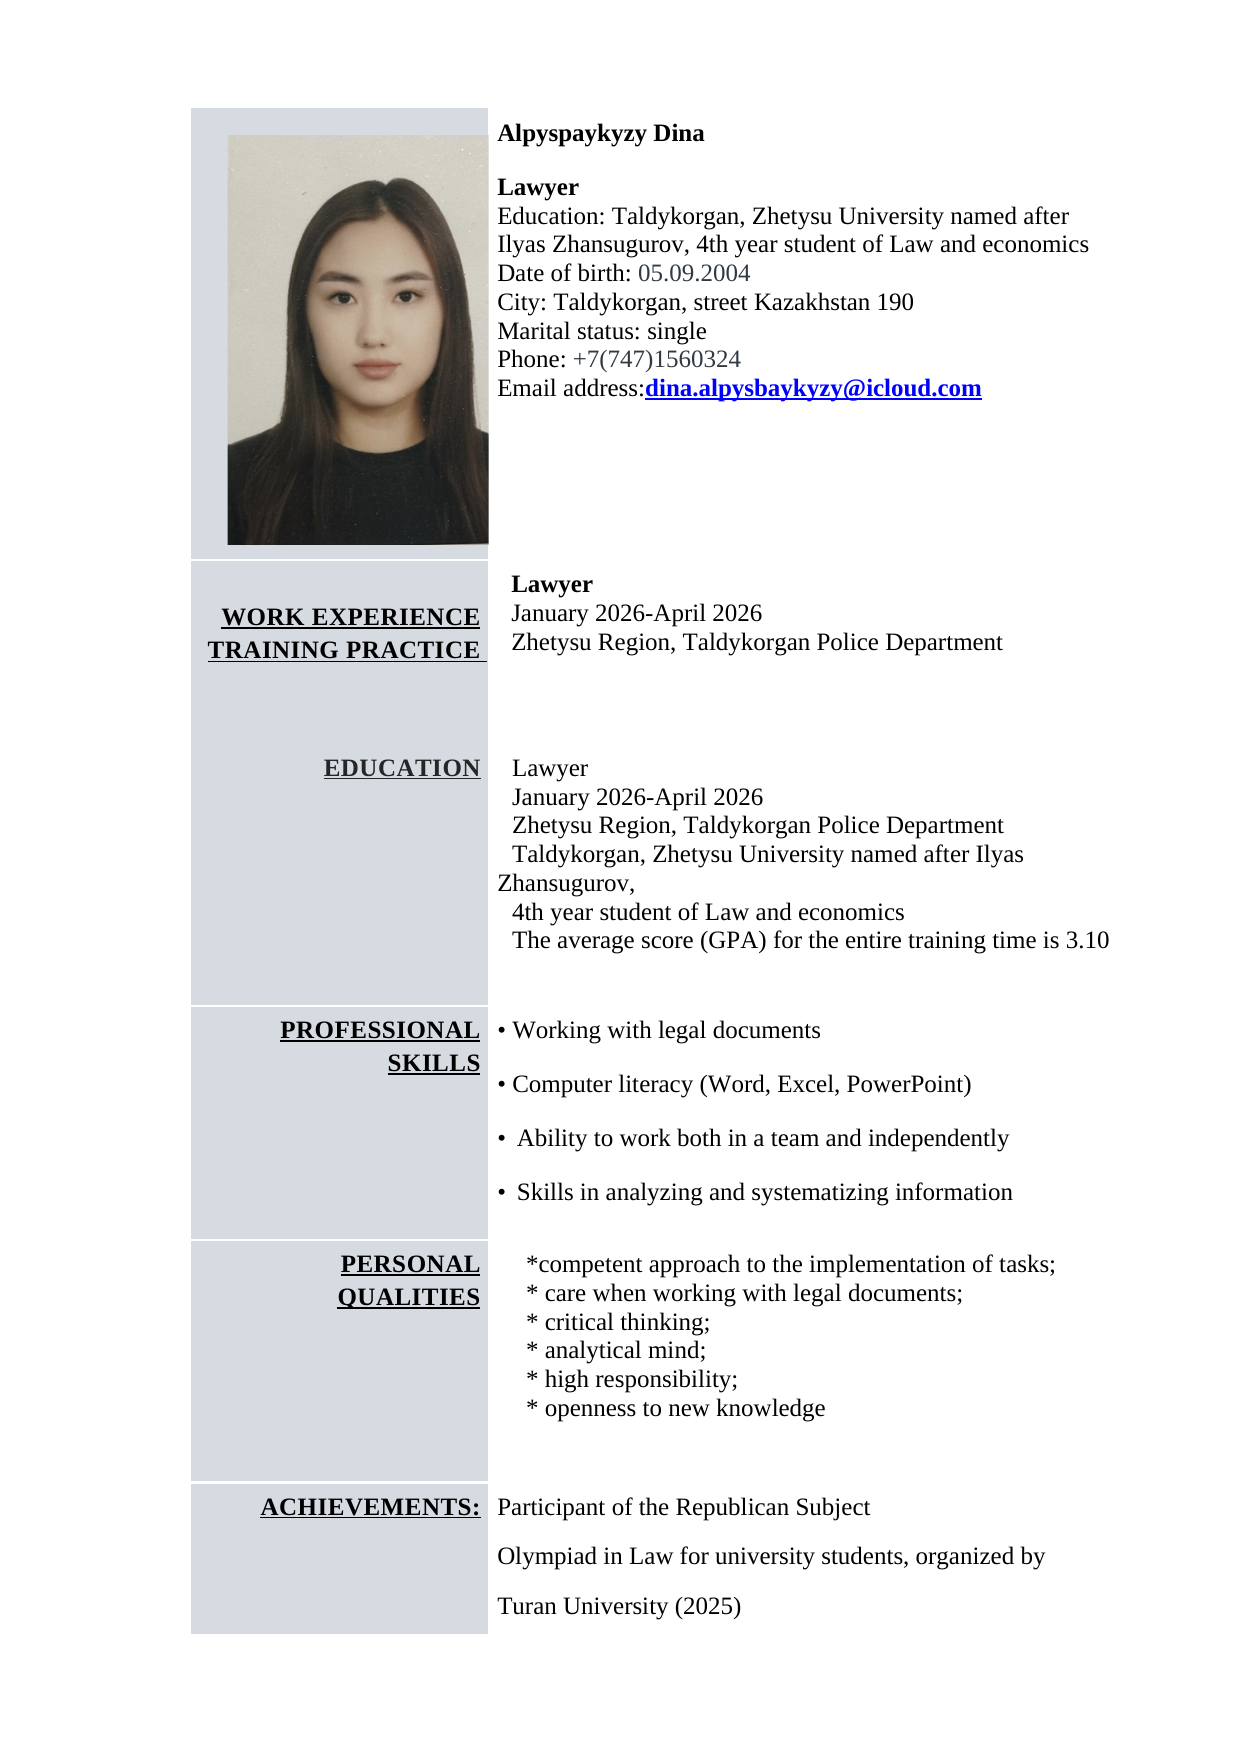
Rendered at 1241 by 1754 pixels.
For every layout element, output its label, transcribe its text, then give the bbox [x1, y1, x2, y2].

table_cell *competent approach to the implementation of tasks; * care when working with legal documents; * critical thinking; * analytical mind; * high responsibility; * openness to new knowledge [490, 1241, 1162, 1481]
picture [227, 135, 489, 545]
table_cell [490, 1484, 1162, 1634]
table_header Alpyspaykyzy Dina Lawyer Education: Taldykorgan, Zhetysu University named after Ilyas Zhansugurov, 4th year student of Law and economics Date of birth: 05.09.2004 City: Taldykorgan, street Kazakhstan 190 Marital status: single Phone: +7(747)1560324 Email address:dina.alpysbaykyzy@icloud.com [490, 110, 1162, 559]
table_cell PROFESSIONAL SKILLS [191, 1007, 488, 1239]
table_header [191, 108, 488, 559]
table_cell Lawyer January 2026-April 2026 Zhetysu Region, Taldykorgan Police Department [490, 561, 1162, 743]
table_cell WORK EXPERIENCE TRAINING PRACTICE [191, 561, 488, 743]
table_cell ACHIEVEMENTS: [191, 1484, 488, 1634]
table_cell EDUCATION [191, 743, 488, 1005]
table_cell Lawyer January 2026-April 2026 Zhetysu Region, Taldykorgan Police Department Taldykorgan, Zhetysu University named after Ilyas Zhansugurov, 4th year student of Law and economics The average score (GPA) for the entire training time is 3.10 [490, 745, 1162, 1005]
table_cell • Working with legal documents • Computer literacy (Word, Excel, PowerPoint) Ability to work both in a team and independently Skills in analyzing and systematizing information [490, 1007, 1162, 1239]
table_cell PERSONAL QUALITIES [191, 1241, 488, 1481]
